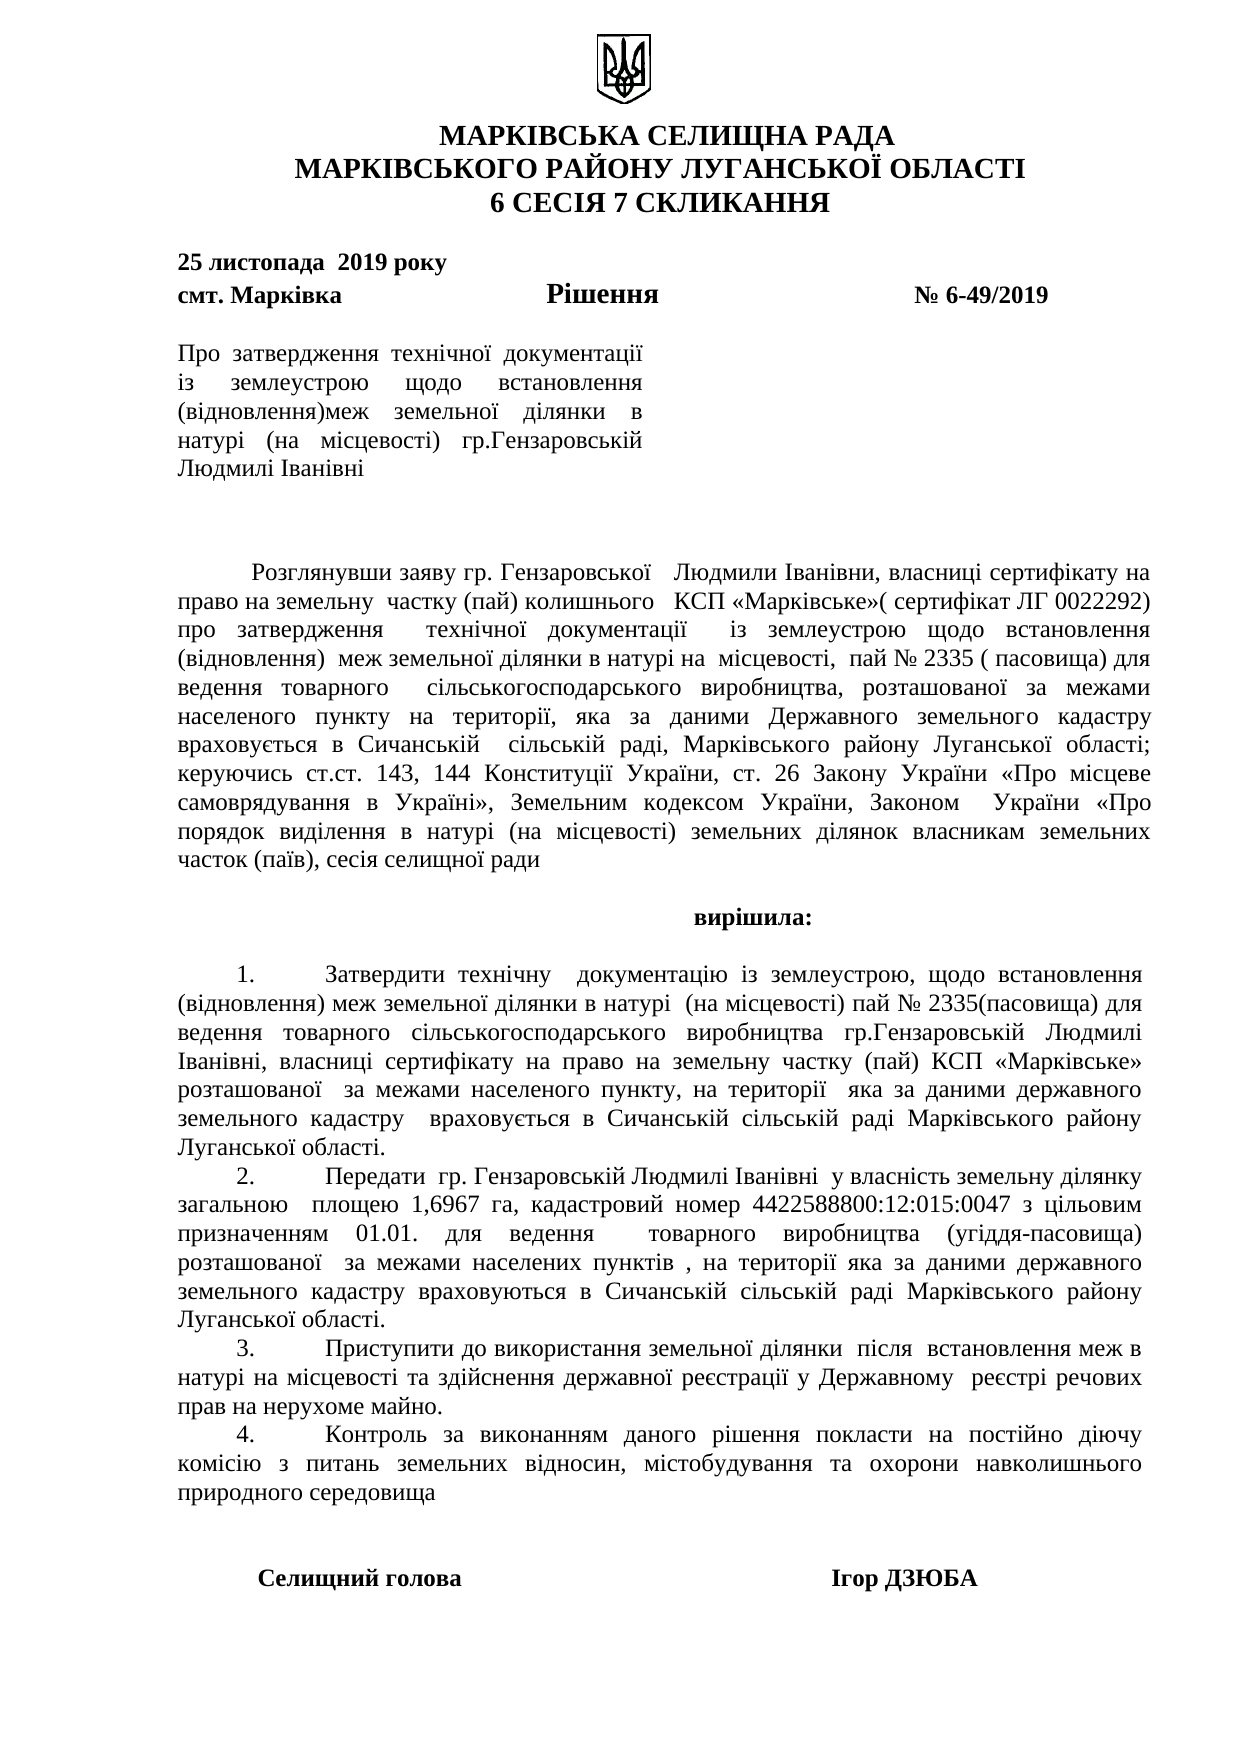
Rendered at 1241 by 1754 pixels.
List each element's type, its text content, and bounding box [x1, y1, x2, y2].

text смт. Марківка Рішення № 6-49/2019 [177, 276, 1143, 310]
text Розглянувши заяву гр. Гензаровської Людмили Іванівни, власниці сертифікату на право на земельну частку (пай) колишнього КСП «Марківське»( сертифікат ЛГ 0022292) про затвердження технічної документації із землеустрою щодо встановлення (відновлення) меж земельної ділянки в натурі на місцевості, пай № 2335 ( пасовища) для ведення товарного сільськогосподарського виробництва, розташованої за межами населеного пункту на території, яка за даними Державного земельного кадастру враховується в Сичанській сільській раді, Марківського району Луганської області; керуючись ст.ст. 143, 144 Конституції України, ст. 26 Закону України «Про місцеве самоврядування в Україні», Земельним кодексом України, Законом України «Про порядок виділення в натурі (на місцевості) земельних ділянок власникам земельних часток (паїв), сесія селищної ради [177, 557, 1152, 873]
list Передати гр. Гензаровській Людмилі Іванівні у власність земельну ділянку загальною площею 1,6967 га, кадастровий номер 4422588800:12:015:0047 з цільовим призначенням 01.01. для ведення товарного виробництва (угіддя-пасовища) розташованої за межами населених пунктів , на території яка за даними державного земельного кадастру враховуються в Сичанській сільській раді Марківського району Луганської області. [177, 1161, 1143, 1333]
subtitle МАРКІВСЬКОГО РАЙОНУ ЛУГАНСЬКОЇ ОБЛАСТІ [177, 152, 1143, 185]
list Приступити до використання земельної ділянки після встановлення меж в натурі на місцевості та здійснення державної реєстрації у Державному реєстрі речових прав на нерухоме майно. [177, 1333, 1143, 1419]
text 25 листопада 2019 року [177, 247, 1143, 276]
table_header Про затвердження технічної документації із землеустрою щодо встановлення (відновлення)меж земельної ділянки в натурі (на місцевості) гр.Гензаровській Людмилі Іванівні [166, 339, 663, 557]
subtitle МАРКІВСЬКА СЕЛИЩНА РАДА [177, 118, 1143, 152]
text вирішила: [177, 902, 1143, 931]
list Затвердити технічну документацію із землеустрою, щодо встановлення (відновлення) меж земельної ділянки в натурі (на місцевості) пай № 2335(пасовища) для ведення товарного сільськогосподарського виробництва гр.Гензаровській Людмилі Іванівні, власниці сертифікату на право на земельну частку (пай) КСП «Марківське» розташованої за межами населеного пункту, на території яка за даними державного земельного кадастру враховується в Сичанській сільській раді Марківського району Луганської області. [177, 959, 1143, 1161]
list Контроль за виконанням даного рішення покласти на постійно діючу комісію з питань земельних відносин, містобудування та охорони навколишнього природного середовища [177, 1419, 1143, 1506]
text 6 СЕСІЯ 7 СКЛИКАННЯ [177, 185, 1143, 219]
list Селищний голова Ігор ДЗЮБА [177, 1563, 1152, 1592]
picture [597, 34, 651, 104]
